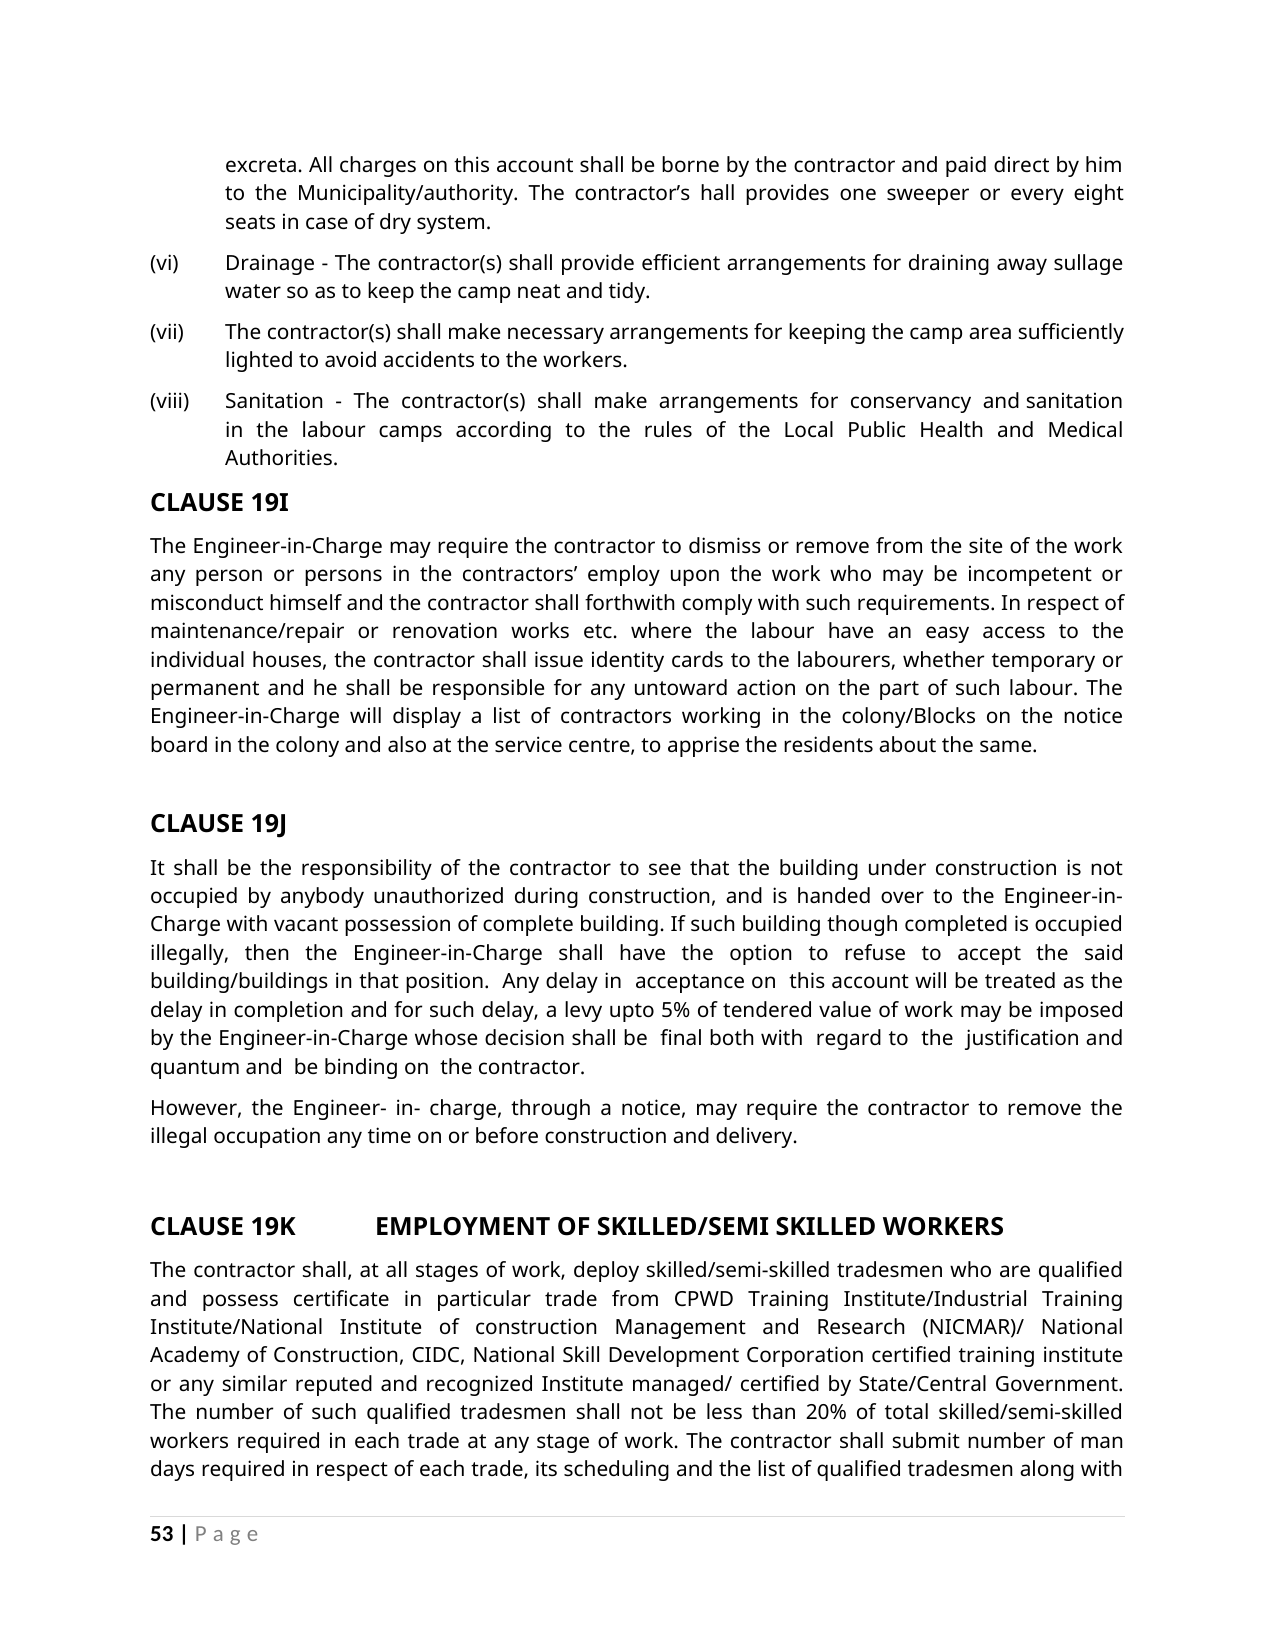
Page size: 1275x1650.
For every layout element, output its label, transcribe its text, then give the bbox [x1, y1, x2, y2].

text However, the Engineer- in- charge, through a notice, may require the contractor to remove the illegal occupation any time on or before construction and delivery. [150, 1093, 1125, 1149]
text CLAUSE 19I [150, 484, 1125, 518]
text (viii) Sanitation - The contractor(s) shall make arrangements for conservancy and sanitation in the labour camps according to the rules of the Local Public Health and Medical Authorities. [150, 387, 1125, 472]
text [150, 1255, 1125, 1483]
text (vi) Drainage - The contractor(s) shall provide efficient arrangements for draining away sullage water so as to keep the camp neat and tidy. [150, 248, 1125, 305]
text The Engineer-in-Charge may require the contractor to dismiss or remove from the site of the work any person or persons in the contractors’ employ upon the work who may be incompetent or misconduct himself and the contractor shall forthwith comply with such requirements. In respect of maintenance/repair or renovation works etc. where the labour have an easy access to the individual houses, the contractor shall issue identity cards to the labourers, whether temporary or permanent and he shall be responsible for any untoward action on the part of such labour. The Engineer-in-Charge will display a list of contractors working in the colony/Blocks on the notice board in the colony and also at the service centre, to apprise the residents about the same. [150, 531, 1125, 758]
text CLAUSE 19J [150, 806, 1125, 840]
text CLAUSE 19K EMPLOYMENT OF SKILLED/SEMI SKILLED WORKERS [150, 1209, 1125, 1243]
text It shall be the responsibility of the contractor to see that the building under construction is not occupied by anybody unauthorized during construction, and is handed over to the Engineer-in-Charge with vacant possession of complete building. If such building though completed is occupied illegally, then the Engineer-in-Charge shall have the option to refuse to accept the said building/buildings in that position. Any delay in acceptance on this account will be treated as the delay in completion and for such delay, a levy upto 5% of tendered value of work may be imposed by the Engineer-in-Charge whose decision shall be final both with regard to the justification and quantum and be binding on the contractor. [150, 853, 1125, 1080]
text (vii) The contractor(s) shall make necessary arrangements for keeping the camp area sufficiently lighted to avoid accidents to the workers. [150, 317, 1125, 374]
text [150, 150, 1125, 235]
